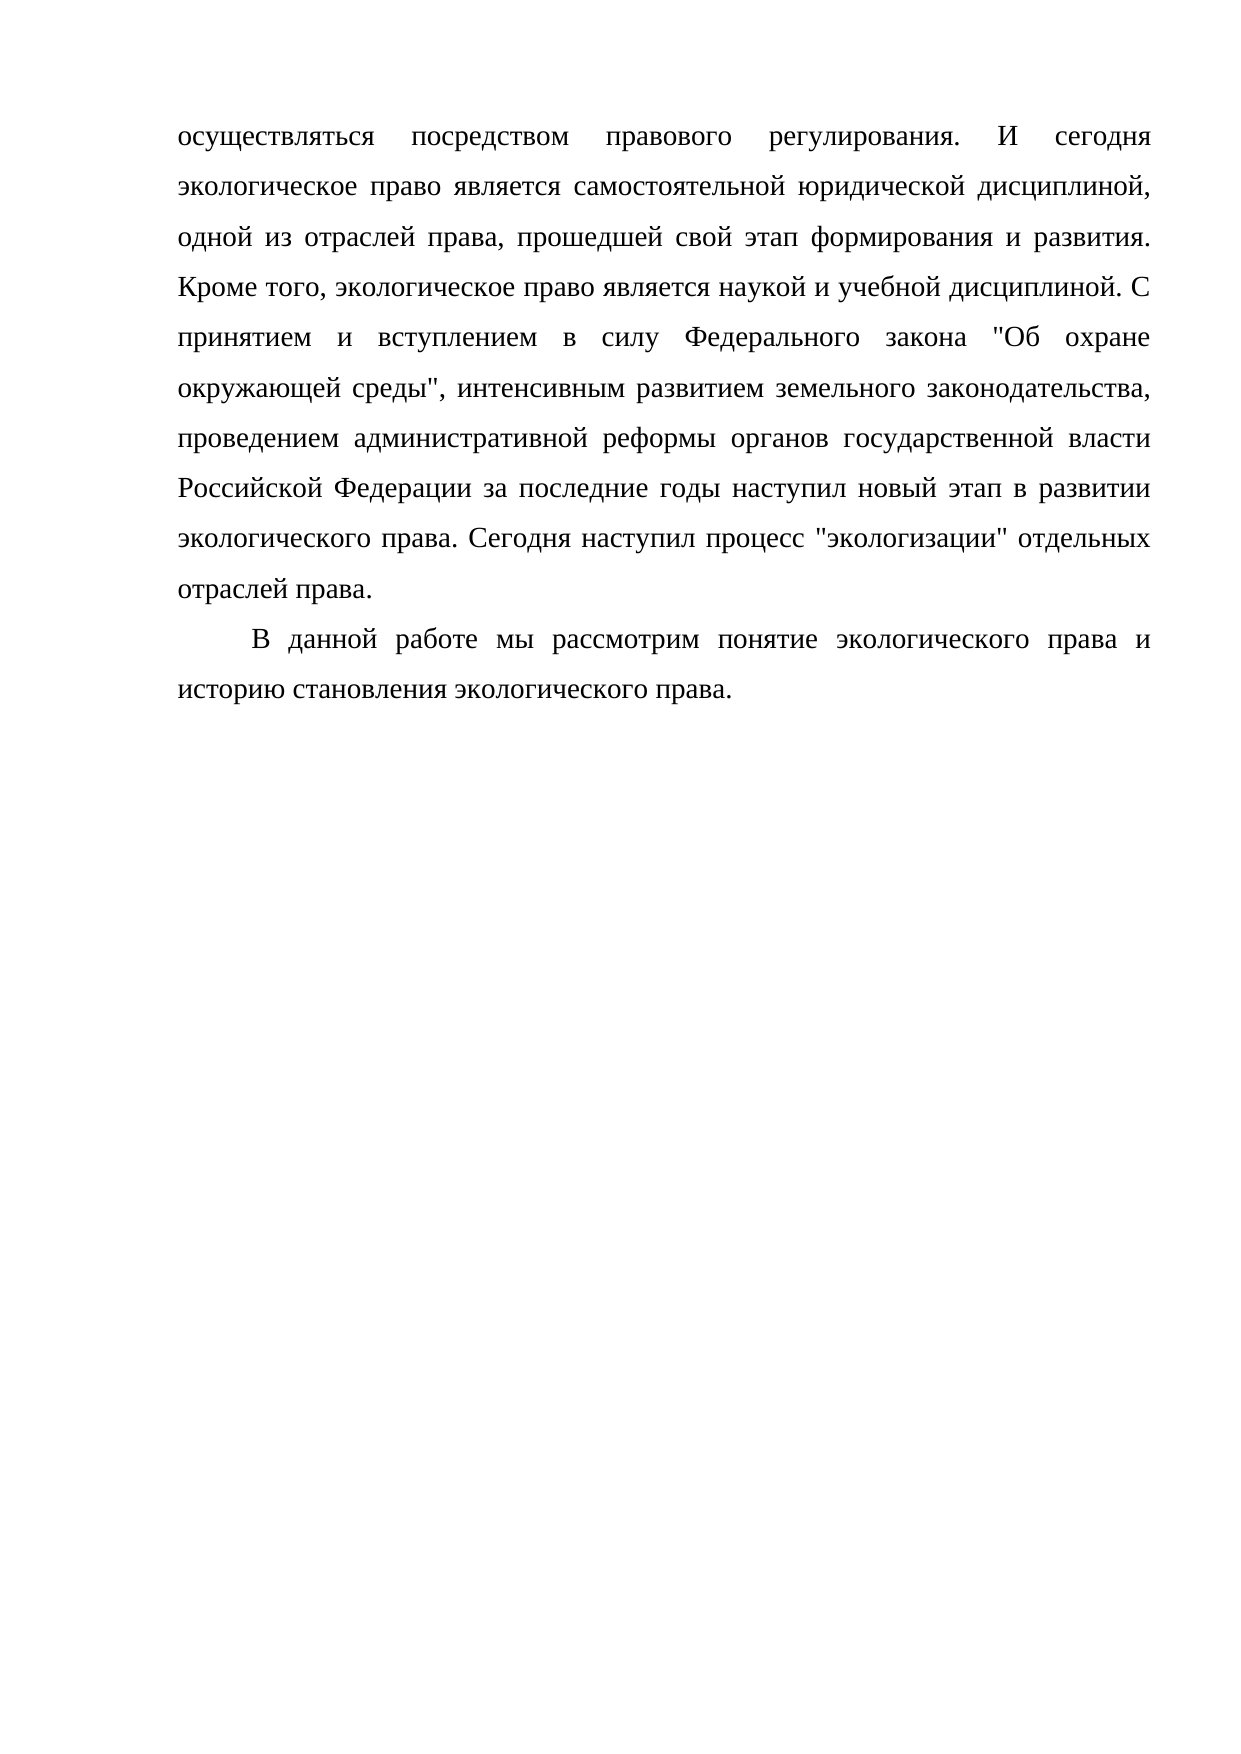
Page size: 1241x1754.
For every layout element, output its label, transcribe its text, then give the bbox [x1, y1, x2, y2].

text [177, 118, 1152, 604]
text В данной работе мы рассмотрим понятие экологического права и историю становления экологического права. [177, 621, 1152, 705]
